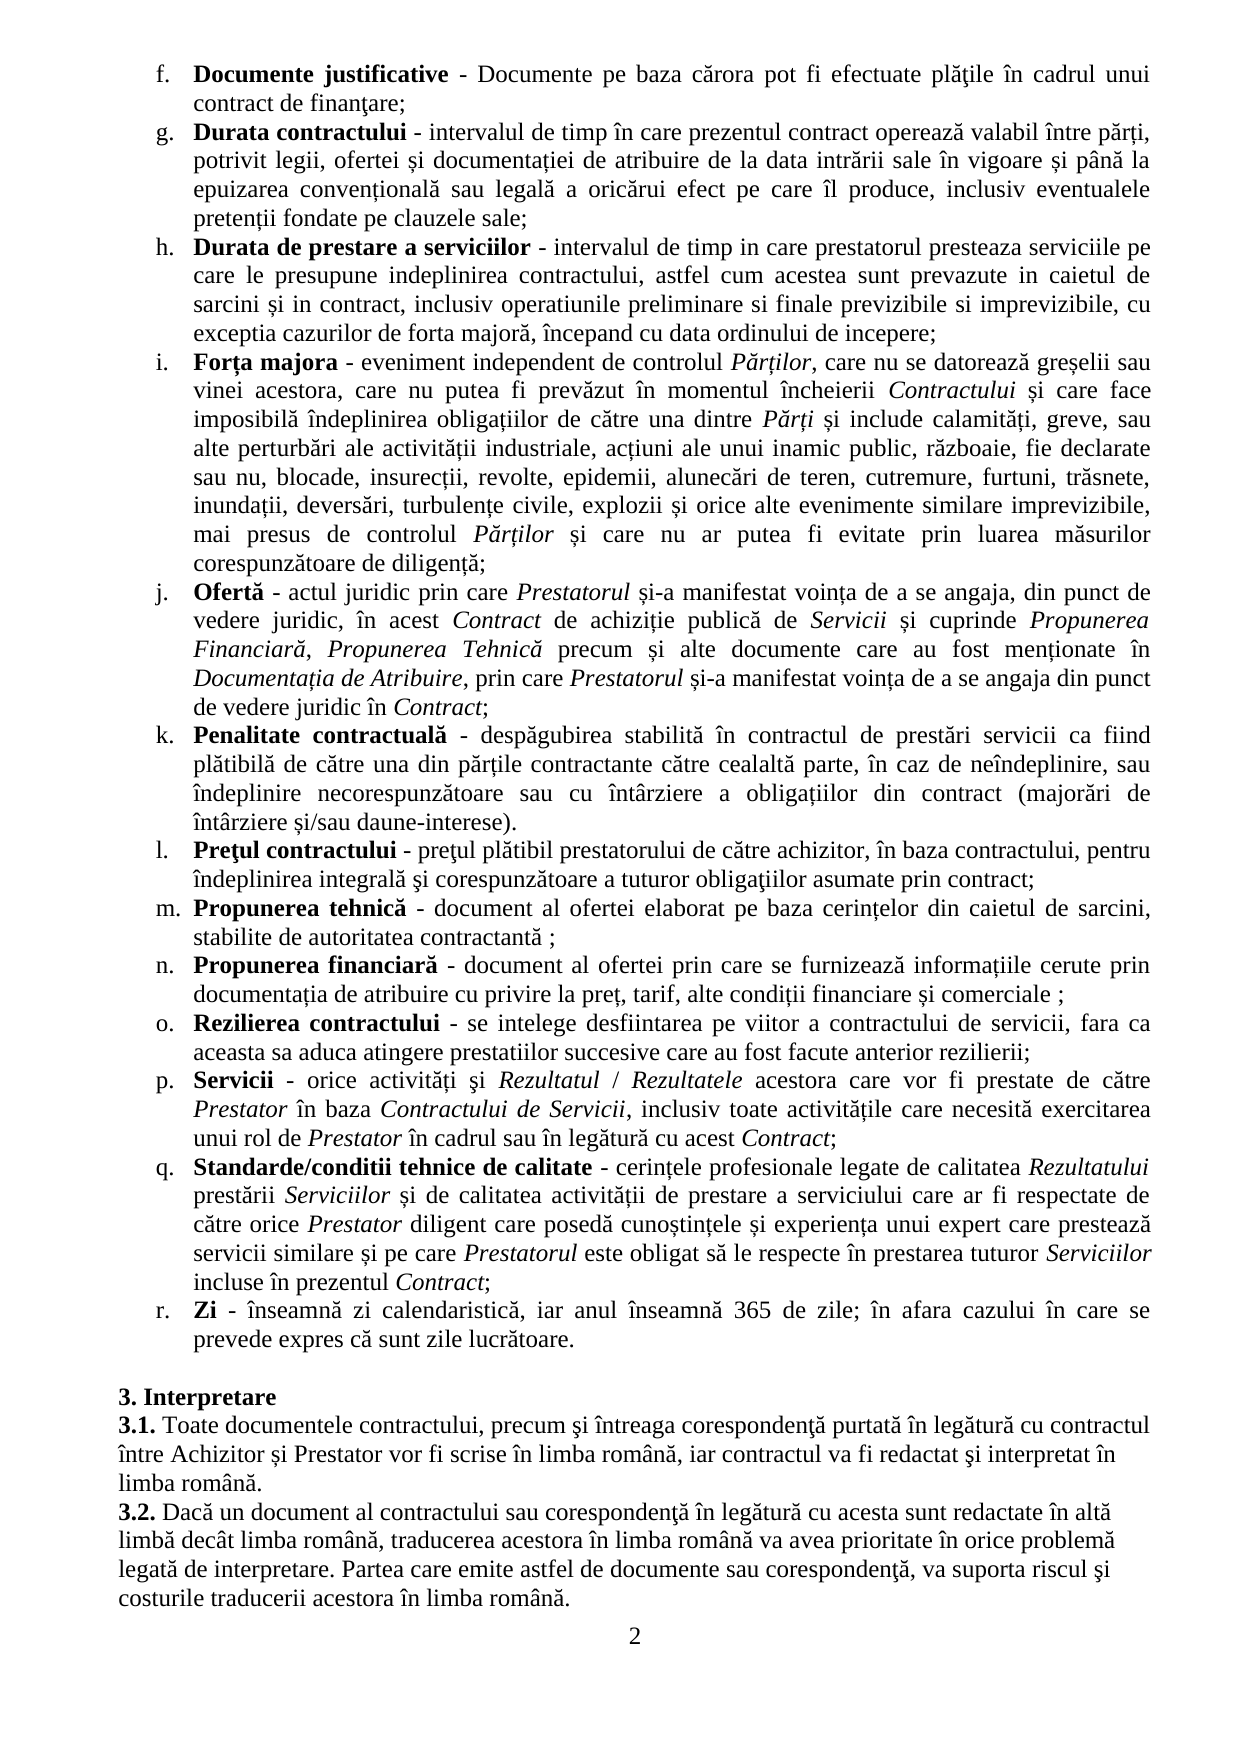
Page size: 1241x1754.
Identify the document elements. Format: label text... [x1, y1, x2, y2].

list Preţul contractului - preţul plătibil prestatorului de către achizitor, în baza contractului, pentru îndeplinirea integrală şi corespunzătoare a tuturor obligaţiilor asumate prin contract; [156, 835, 1152, 893]
list Penalitate contractuală - despăgubirea stabilită în contractul de prestări servicii ca fiind plătibilă de către una din părțile contractante către cealaltă parte, în caz de neîndeplinire, sau îndeplinire necorespunzătoare sau cu întârziere a obligațiilor din contract (majorări de întârziere și/sau daune-interese). [156, 720, 1152, 835]
list Servicii - orice activități şi Rezultatul / Rezultatele acestora care vor fi prestate de către Prestator în baza Contractului de Servicii, inclusiv toate activitățile care necesită exercitarea unui rol de Prestator în cadrul sau în legătură cu acest Contract; [156, 1065, 1152, 1152]
text 3.1. Toate documentele contractului, precum şi întreaga corespondenţă purtată în legătură cu contractul între Achizitor și Prestator vor fi scrise în limba română, iar contractul va fi redactat şi interpretat în limba română. [118, 1410, 1152, 1497]
text 3.2. Dacă un document al contractului sau corespondenţă în legătură cu acesta sunt redactate în altă limbă decât limba română, traducerea acestora în limba română va avea prioritate în orice problemă legată de interpretare. Partea care emite astfel de documente sau corespondenţă, va suporta riscul şi costurile traducerii acestora în limba română. [118, 1497, 1152, 1612]
list Forța majora - eveniment independent de controlul Părților, care nu se datorează greșelii sau vinei acestora, care nu putea fi prevăzut în momentul încheierii Contractului și care face imposibilă îndeplinirea obligațiilor de către una dintre Părți și include calamități, greve, sau alte perturbări ale activității industriale, acțiuni ale unui inamic public, războaie, fie declarate sau nu, blocade, insurecții, revolte, epidemii, alunecări de teren, cutremure, furtuni, trăsnete, inundații, deversări, turbulențe civile, explozii și orice alte evenimente similare imprevizibile, mai presus de controlul Părților și care nu ar putea fi evitate prin luarea măsurilor corespunzătoare de diligență; [156, 347, 1152, 577]
list Propunerea tehnică - document al ofertei elaborat pe baza cerințelor din caietul de sarcini, stabilite de autoritatea contractantă ; [156, 893, 1152, 950]
list Durata de prestare a serviciilor - intervalul de timp in care prestatorul presteaza serviciile pe care le presupune indeplinirea contractului, astfel cum acestea sunt prevazute in caietul de sarcini și in contract, inclusiv operatiunile preliminare si finale previzibile si imprevizibile, cu exceptia cazurilor de forta majoră, începand cu data ordinului de incepere; [156, 232, 1152, 347]
list Rezilierea contractului - se intelege desfiintarea pe viitor a contractului de servicii, fara ca aceasta sa aduca atingere prestatiilor succesive care au fost facute anterior rezilierii; [156, 1008, 1152, 1065]
list Propunerea financiară - document al ofertei prin care se furnizează informațiile cerute prin documentația de atribuire cu privire la preț, tarif, alte condiții financiare și comerciale ; [156, 950, 1152, 1008]
list Ofertă - actul juridic prin care Prestatorul și-a manifestat voința de a se angaja, din punct de vedere juridic, în acest Contract de achiziție publică de Servicii și cuprinde Propunerea Financiară, Propunerea Tehnică precum și alte documente care au fost menționate în Documentația de Atribuire, prin care Prestatorul și-a manifestat voința de a se angaja din punct de vedere juridic în Contract; [156, 577, 1152, 720]
list Durata contractului - intervalul de timp în care prezentul contract operează valabil între părți, potrivit legii, ofertei și documentației de atribuire de la data intrării sale în vigoare și până la epuizarea convențională sau legală a oricărui efect pe care îl produce, inclusiv eventualele pretenții fondate pe clauzele sale; [156, 117, 1152, 232]
text 3. Interpretare [118, 1382, 1152, 1410]
list Zi - înseamnă zi calendaristică, iar anul înseamnă 365 de zile; în afara cazului în care se prevede expres că sunt zile lucrătoare. [156, 1295, 1152, 1353]
list Standarde/conditii tehnice de calitate - cerințele profesionale legate de calitatea Rezultatului prestării Serviciilor și de calitatea activității de prestare a serviciului care ar fi respectate de către orice Prestator diligent care posedă cunoștințele și experiența unui expert care prestează servicii similare și pe care Prestatorul este obligat să le respecte în prestarea tuturor Serviciilor incluse în prezentul Contract; [156, 1152, 1152, 1295]
list Documente justificative - Documente pe baza cărora pot fi efectuate plăţile în cadrul unui contract de finanţare; [156, 59, 1152, 117]
